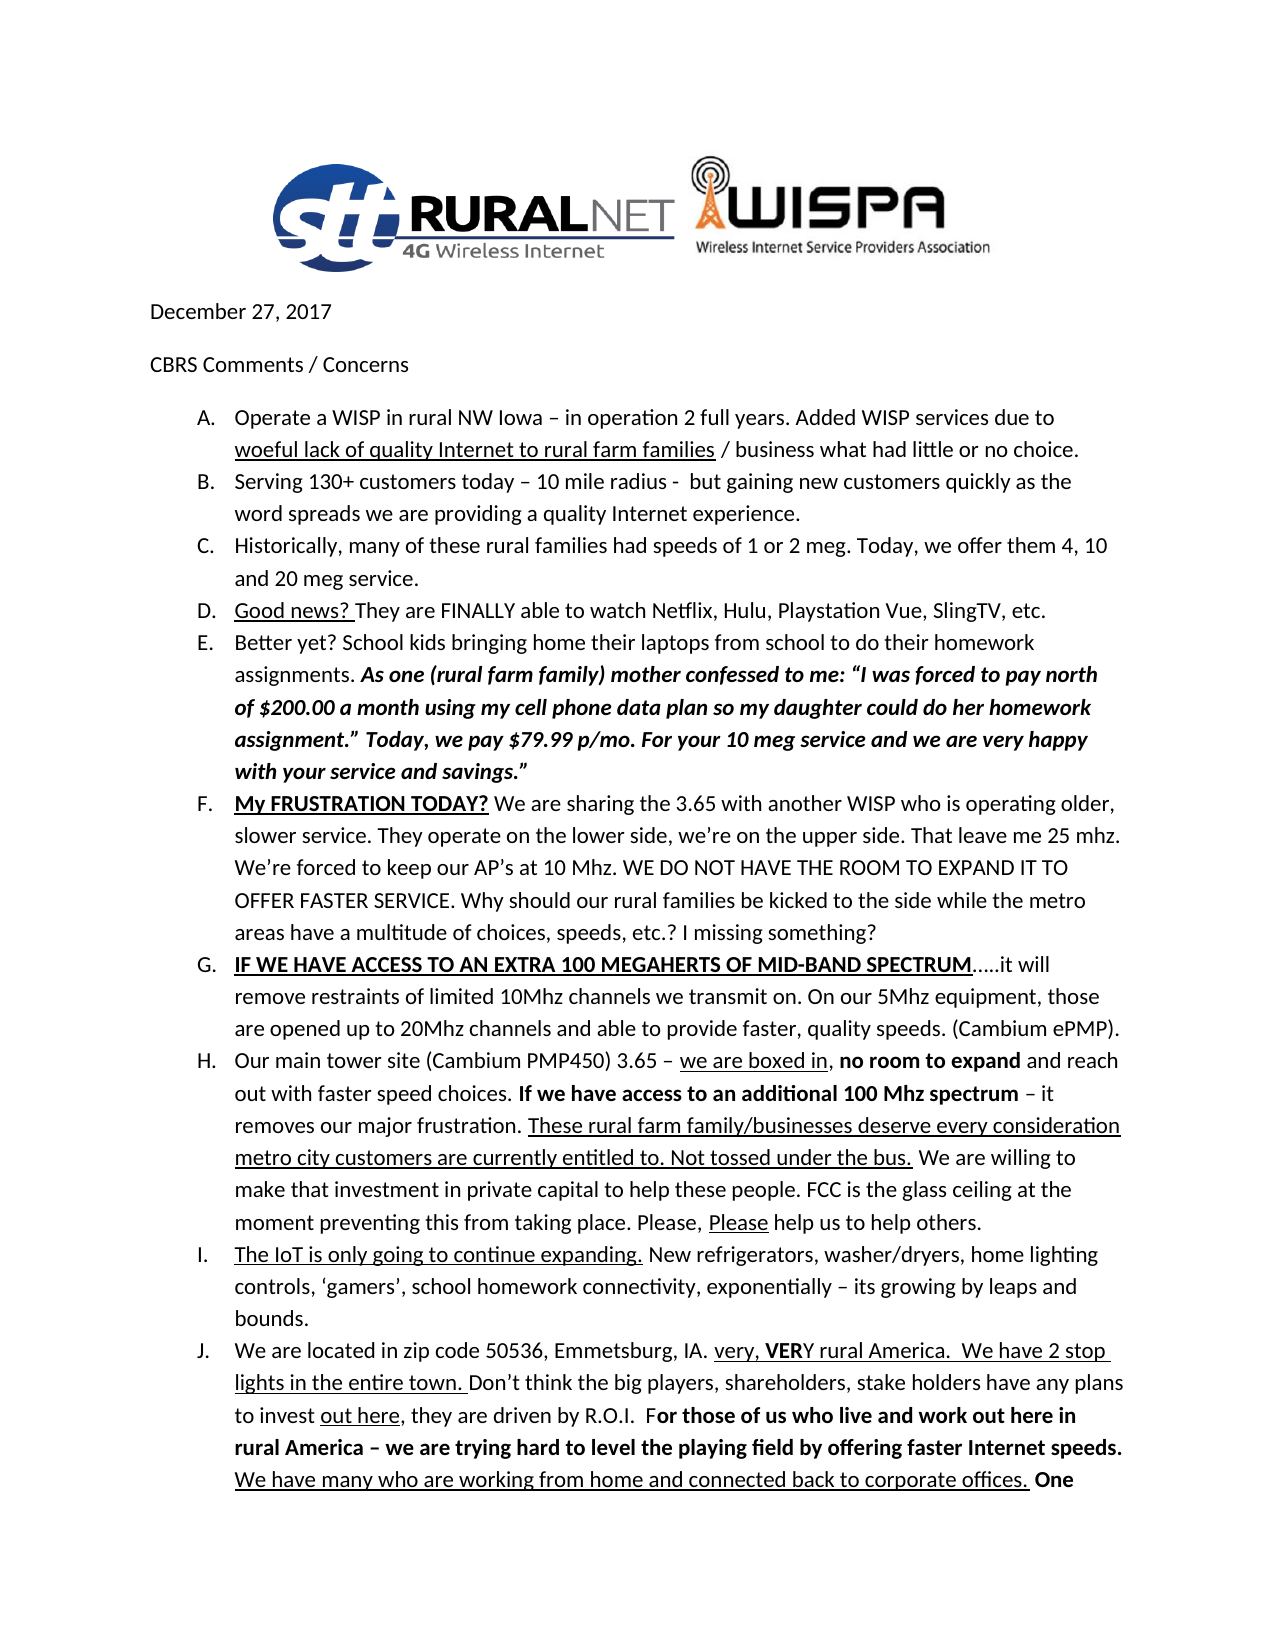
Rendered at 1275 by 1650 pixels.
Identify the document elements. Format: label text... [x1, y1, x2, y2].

list Operate a WISP in rural NW Iowa – in operation 2 full years. Added WISP services due to woeful lack of quality Internet to rural farm families / business what had little or no choice. [197, 403, 1125, 463]
list Historically, many of these rural families had speeds of 1 or 2 meg. Today, we offer them 4, 10 and 20 meg service. [197, 532, 1125, 592]
list Better yet? School kids bringing home their laptops from school to do their homework assignments. As one (rural farm family) mother confessed to me: “I was forced to pay north of $200.00 a month using my cell phone data plan so my daughter could do her homework assignment.” Today, we pay $79.99 p/mo. For your 10 meg service and we are very happy with your service and savings.” [197, 628, 1125, 785]
list Serving 130+ customers today – 10 mile radius - but gaining new customers quickly as the word spreads we are providing a quality Internet experience. [197, 467, 1125, 527]
picture [273, 150, 1002, 272]
text CBRS Comments / Concerns [150, 350, 1125, 378]
text December 27, 2017 [150, 297, 1125, 325]
list Good news? They are FINALLY able to watch Netflix, Hulu, Playstation Vue, SlingTV, etc. [197, 596, 1125, 624]
list IF WE HAVE ACCESS TO AN EXTRA 100 MEGAHERTS OF MID-BAND SPECTRUM…..it will remove restraints of limited 10Mhz channels we transmit on. On our 5Mhz equipment, those are opened up to 20Mhz channels and able to provide faster, quality speeds. (Cambium ePMP). [197, 950, 1125, 1042]
list Our main tower site (Cambium PMP450) 3.65 – we are boxed in, no room to expand and reach out with faster speed choices. If we have access to an additional 100 Mhz spectrum – it removes our major frustration. These rural farm family/businesses deserve every consideration metro city customers are currently entitled to. Not tossed under the bus. We are willing to make that investment in private capital to help these people. FCC is the glass ceiling at the moment preventing this from taking place. Please, Please help us to help others. [197, 1047, 1125, 1236]
list My FRUSTRATION TODAY? We are sharing the 3.65 with another WISP who is operating older, slower service. They operate on the lower side, we’re on the upper side. That leave me 25 mhz. We’re forced to keep our AP’s at 10 Mhz. WE DO NOT HAVE THE ROOM TO EXPAND IT TO OFFER FASTER SERVICE. Why should our rural families be kicked to the side while the metro areas have a multitude of choices, speeds, etc.? I missing something? [197, 789, 1125, 946]
list The IoT is only going to continue expanding. New refrigerators, washer/dryers, home lighting controls, ‘gamers’, school homework connectivity, exponentially – its growing by leaps and bounds. [197, 1240, 1125, 1332]
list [197, 1336, 1125, 1493]
